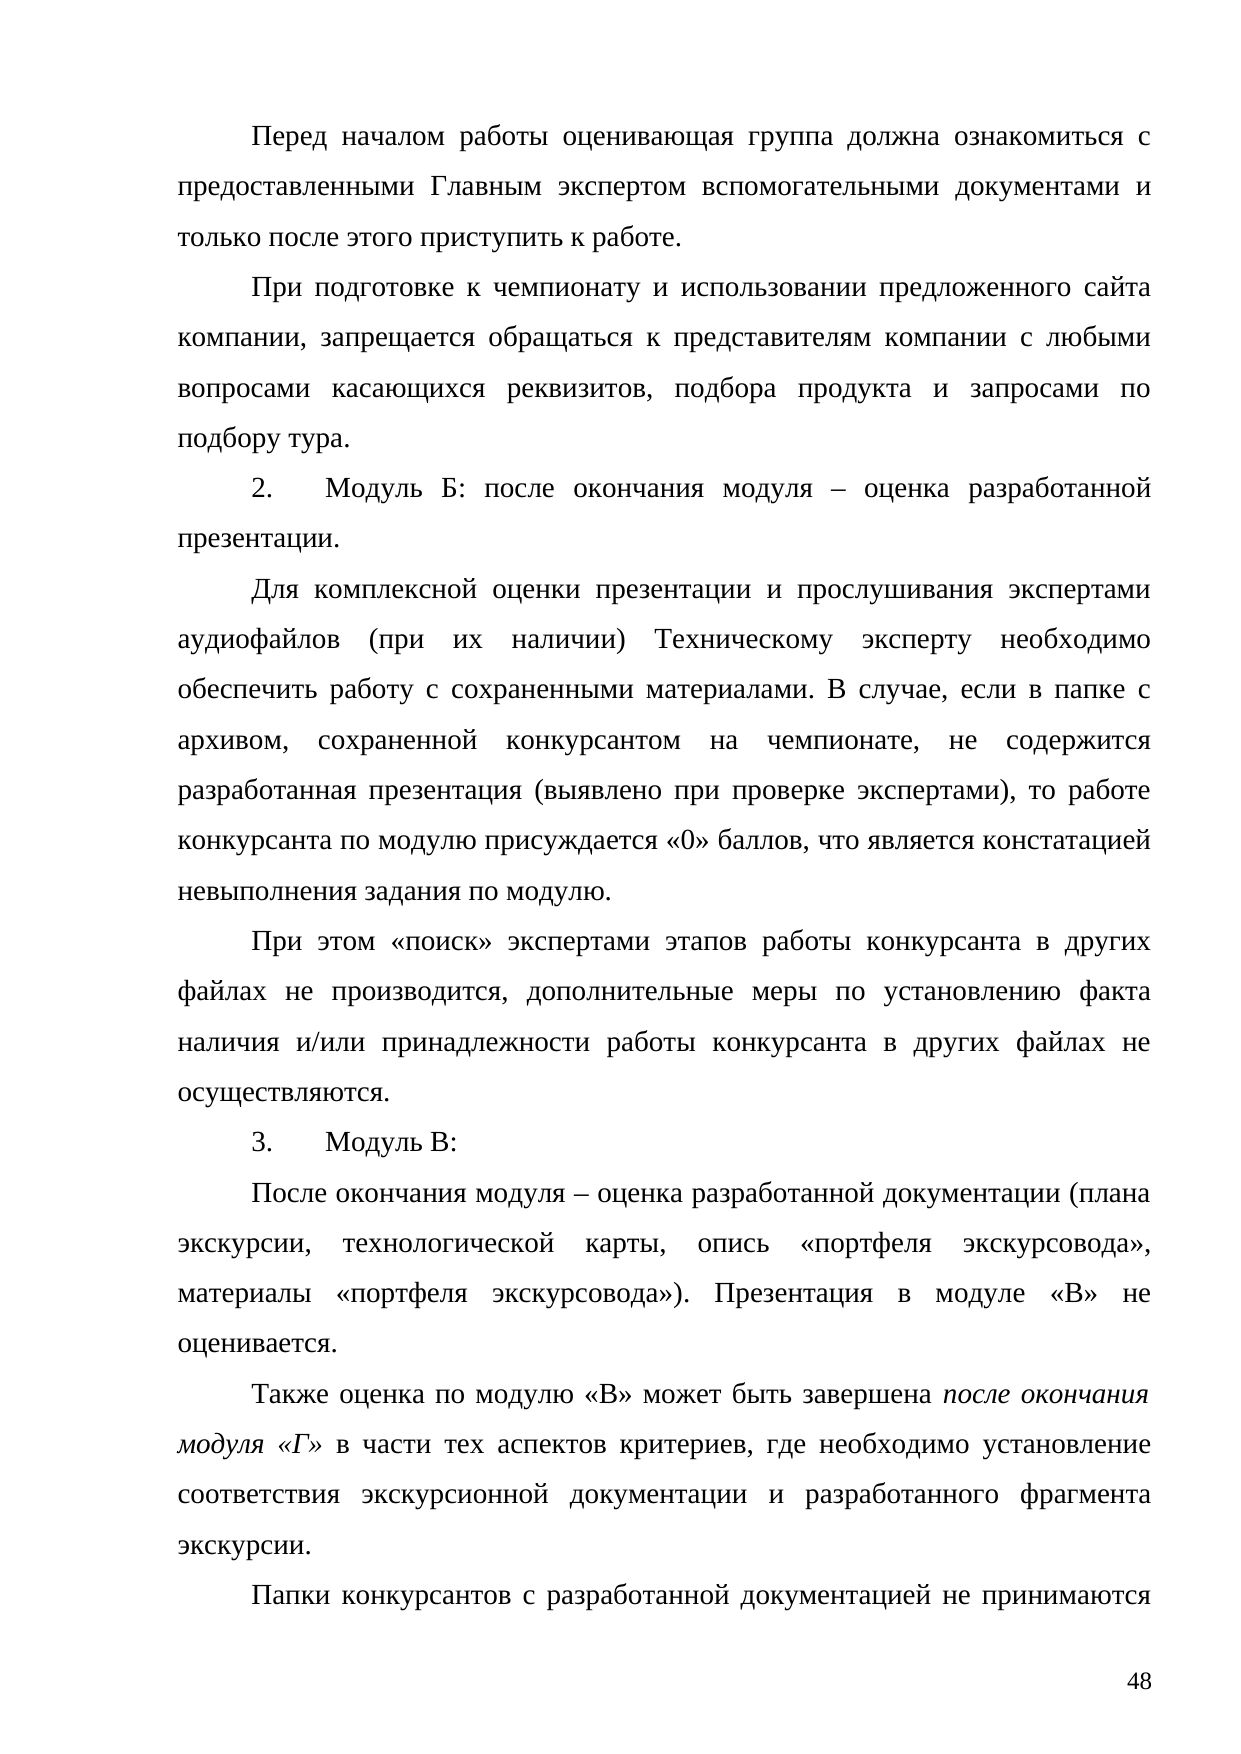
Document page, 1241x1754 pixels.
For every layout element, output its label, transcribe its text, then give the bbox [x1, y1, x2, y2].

text Также оценка по модулю «В» может быть завершена после окончания модуля «Г» в части тех аспектов критериев, где необходимо установление соответствия экскурсионной документации и разработанного фрагмента экскурсии. [177, 1376, 1152, 1560]
text Перед началом работы оценивающая группа должна ознакомиться с предоставленными Главным экспертом вспомогательными документами и только после этого приступить к работе. [177, 118, 1152, 252]
list Модуль В: [177, 1124, 1152, 1158]
text При подготовке к чемпионату и использовании предложенного сайта компании, запрещается обращаться к представителям компании с любыми вопросами касающихся реквизитов, подбора продукта и запросами по подбору тура. [177, 269, 1152, 453]
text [177, 1577, 1152, 1611]
list Модуль Б: после окончания модуля – оценка разработанной презентации. [177, 470, 1152, 554]
text Для комплексной оценки презентации и прослушивания экспертами аудиофайлов (при их наличии) Техническому эксперту необходимо обеспечить работу с сохраненными материалами. В случае, если в папке с архивом, сохраненной конкурсантом на чемпионате, не содержится разработанная презентация (выявлено при проверке экспертами), то работе конкурсанта по модулю присуждается «0» баллов, что является констатацией невыполнения задания по модулю. [177, 571, 1152, 906]
text При этом «поиск» экспертами этапов работы конкурсанта в других файлах не производится, дополнительные меры по установлению факта наличия и/или принадлежности работы конкурсанта в других файлах не осуществляются. [177, 923, 1152, 1108]
text После окончания модуля – оценка разработанной документации (плана экскурсии, технологической карты, опись «портфеля экскурсовода», материалы «портфеля экскурсовода»). Презентация в модуле «В» не оценивается. [177, 1175, 1152, 1359]
